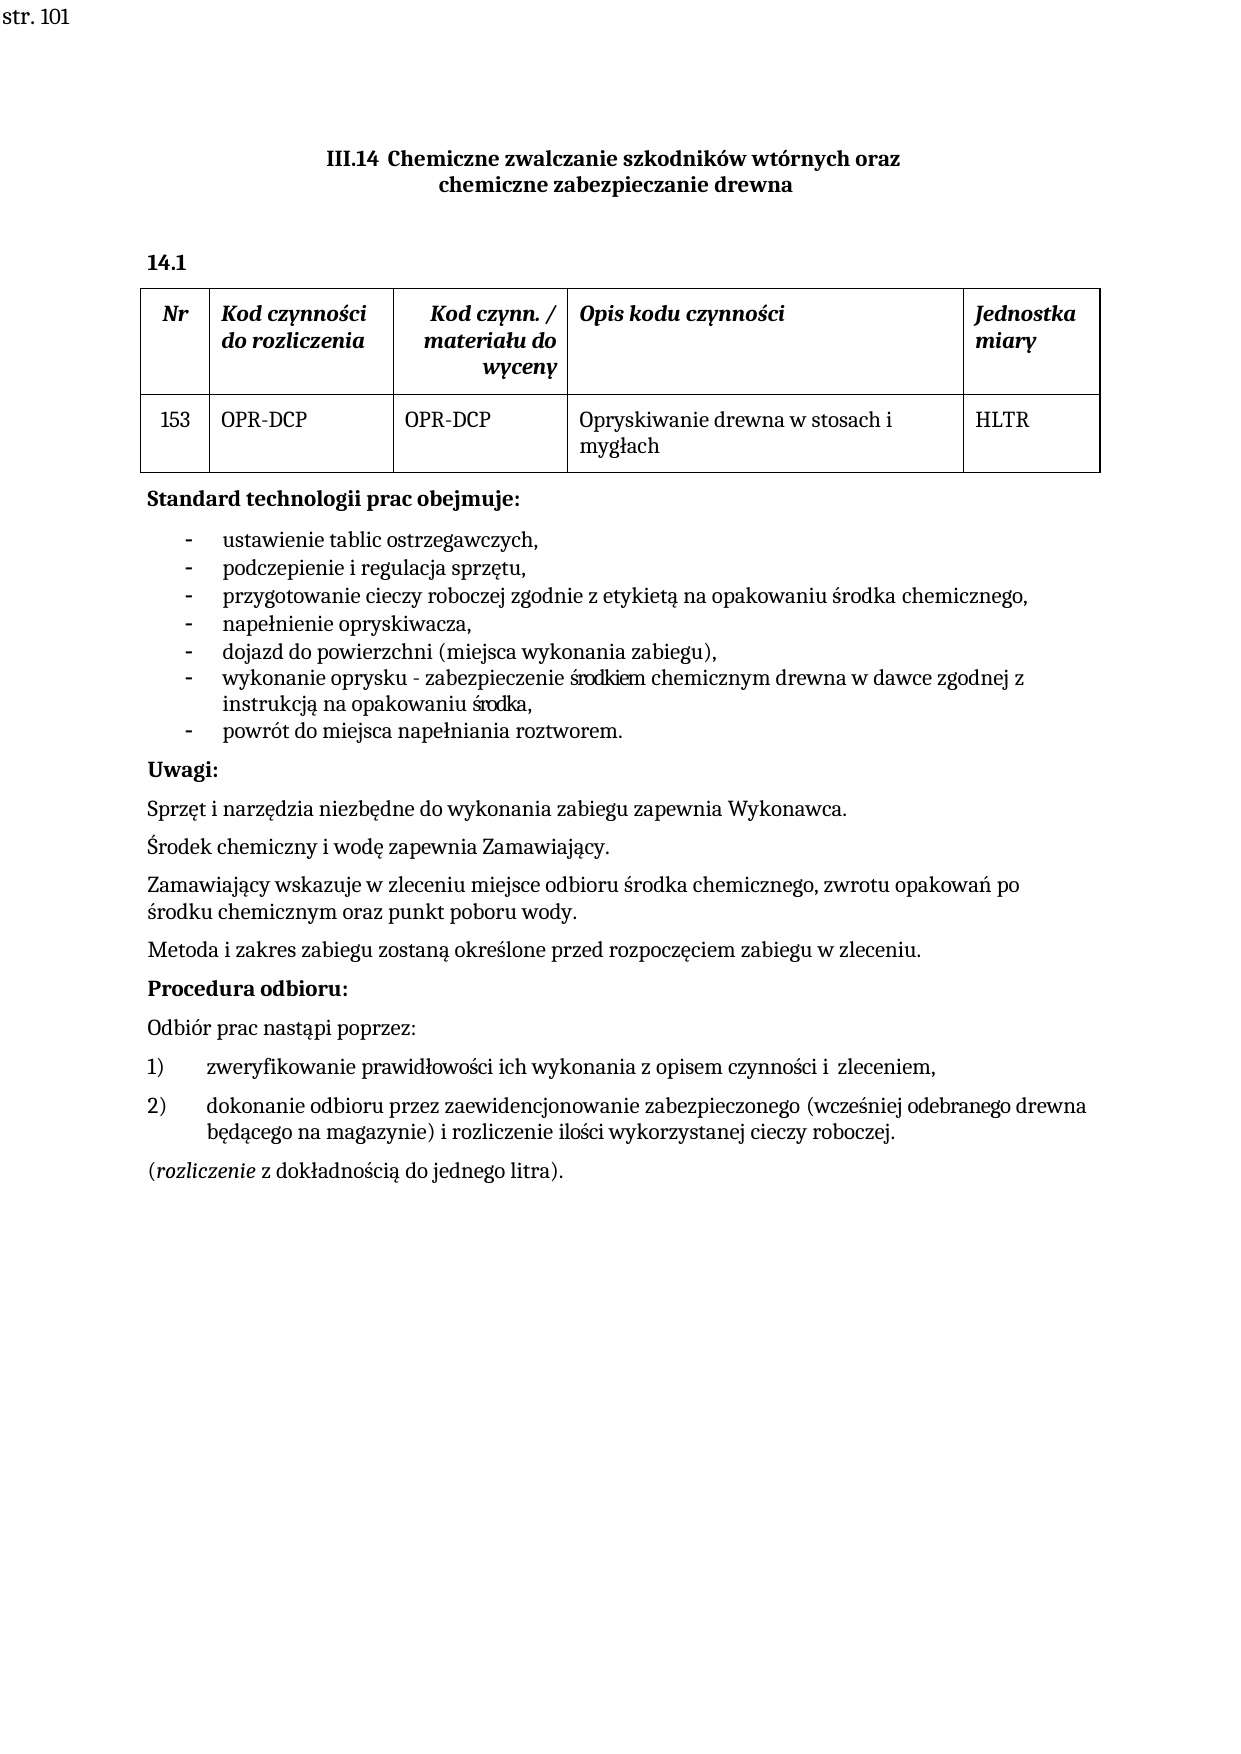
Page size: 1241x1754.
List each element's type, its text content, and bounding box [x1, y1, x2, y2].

subtitle Chemiczne zwalczanie szkodników wtórnych oraz chemiczne zabezpieczanie drewna [326, 146, 914, 198]
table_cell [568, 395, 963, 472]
list wykonanie oprysku - zabezpieczenie środkiem chemicznym drewna w dawce zgodnej z instrukcją na opakowaniu środka, [185, 665, 1093, 718]
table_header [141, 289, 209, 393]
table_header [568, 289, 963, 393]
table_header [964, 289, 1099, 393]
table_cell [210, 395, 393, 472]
text Standard technologii prac obejmuje: [147, 486, 1119, 512]
text 14.1 [147, 249, 1119, 276]
list dokonanie odbioru przez zaewidencjonowanie zabezpieczonego (wcześniej odebranego drewna będącego na magazynie) i rozliczenie ilości wykorzystanej cieczy roboczej. [147, 1093, 1093, 1145]
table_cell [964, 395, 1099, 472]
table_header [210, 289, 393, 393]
subtitle Procedura odbioru: [147, 976, 1119, 1003]
list powrót do miejsca napełniania roztworem. [185, 718, 1119, 744]
subtitle Uwagi: [147, 757, 1119, 783]
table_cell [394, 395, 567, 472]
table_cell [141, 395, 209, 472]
text Zamawiający wskazuje w zleceniu miejsce odbioru środka chemicznego, zwrotu opakowań po środku chemicznym oraz punkt poboru wody. [147, 872, 1066, 925]
list ustawienie tablic ostrzegawczych, [185, 524, 1119, 553]
list przygotowanie cieczy roboczej zgodnie z etykietą na opakowaniu środka chemicznego, [185, 581, 1119, 609]
list dojazd do powierzchni (miejsca wykonania zabiegu), [185, 637, 1119, 665]
list zweryfikowanie prawidłowości ich wykonania z opisem czynności i zleceniem, [147, 1054, 1119, 1080]
list napełnienie opryskiwacza, [185, 609, 1119, 637]
text (rozliczenie z dokładnością do jednego litra). [147, 1158, 1119, 1184]
text Metoda i zakres zabiegu zostaną określone przed rozpoczęciem zabiegu w zleceniu. [147, 937, 1119, 963]
text Sprzęt i narzędzia niezbędne do wykonania zabiegu zapewnia Wykonawca. Środek chemiczny i wodę zapewnia Zamawiający. [147, 795, 882, 860]
text Odbiór prac nastąpi poprzez: [147, 1015, 1119, 1041]
list podczepienie i regulacja sprzętu, [185, 553, 1119, 581]
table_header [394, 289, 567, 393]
